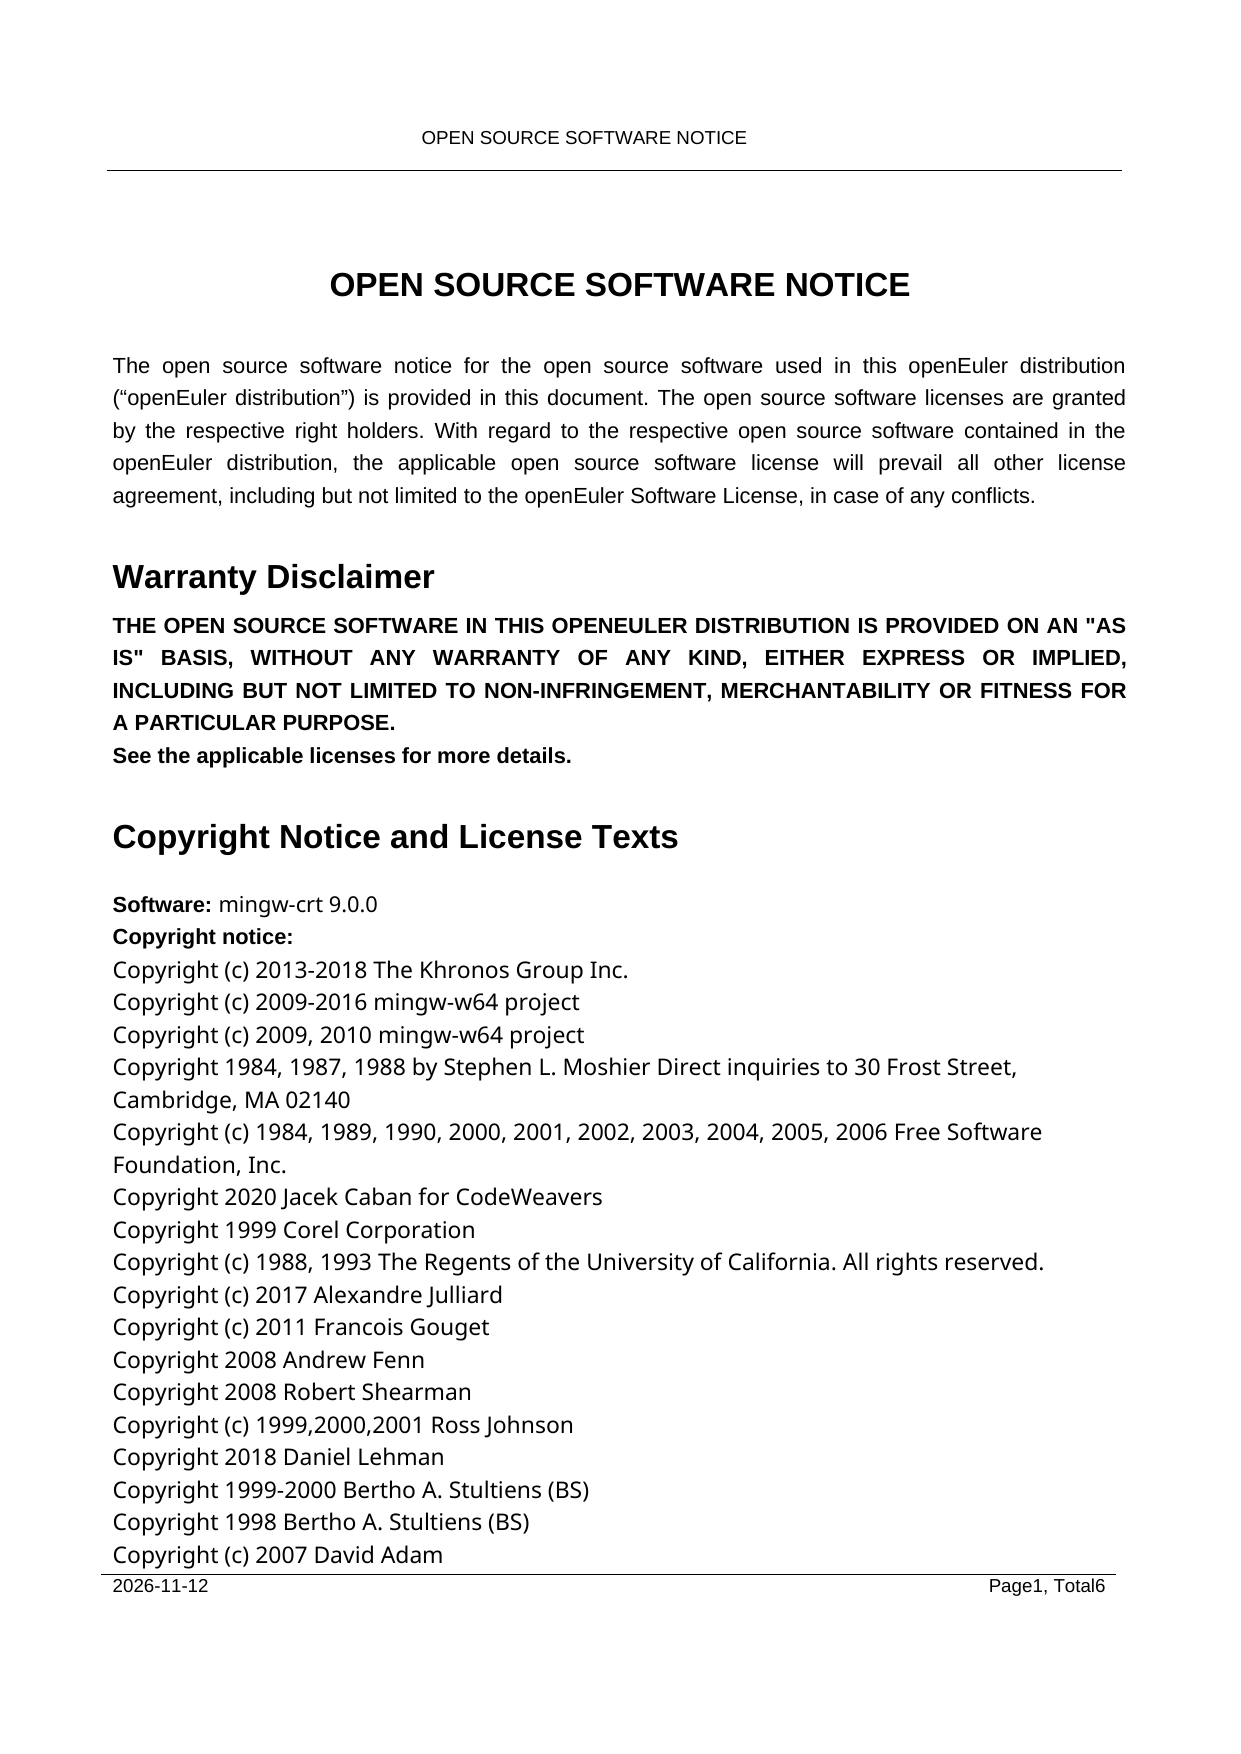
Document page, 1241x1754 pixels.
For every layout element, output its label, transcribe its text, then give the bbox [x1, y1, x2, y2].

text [112, 953, 1128, 1571]
text OPEN SOURCE SOFTWARE NOTICE [112, 251, 1128, 316]
text Warranty Disclaimer [112, 544, 1128, 609]
text Copyright notice: [112, 921, 1128, 953]
text The open source software notice for the open source software used in this openEuler distribution (“openEuler distribution”) is provided in this document. The open source software licenses are granted by the respective right holders. With regard to the respective open source software contained in the openEuler distribution, the applicable open source software license will prevail all other license agreement, including but not limited to the openEuler Software License, in case of any conflicts. [112, 349, 1128, 511]
text THE OPEN SOURCE SOFTWARE IN THIS OPENEULER DISTRIBUTION IS PROVIDED ON AN "AS IS" BASIS, WITHOUT ANY WARRANTY OF ANY KIND, EITHER EXPRESS OR IMPLIED, INCLUDING BUT NOT LIMITED TO NON-INFRINGEMENT, MERCHANTABILITY OR FITNESS FOR A PARTICULAR PURPOSE. See the applicable licenses for more details. [112, 609, 1128, 771]
text Software: mingw-crt 9.0.0 [112, 888, 1128, 921]
text Copyright Notice and License Texts [112, 804, 1128, 869]
